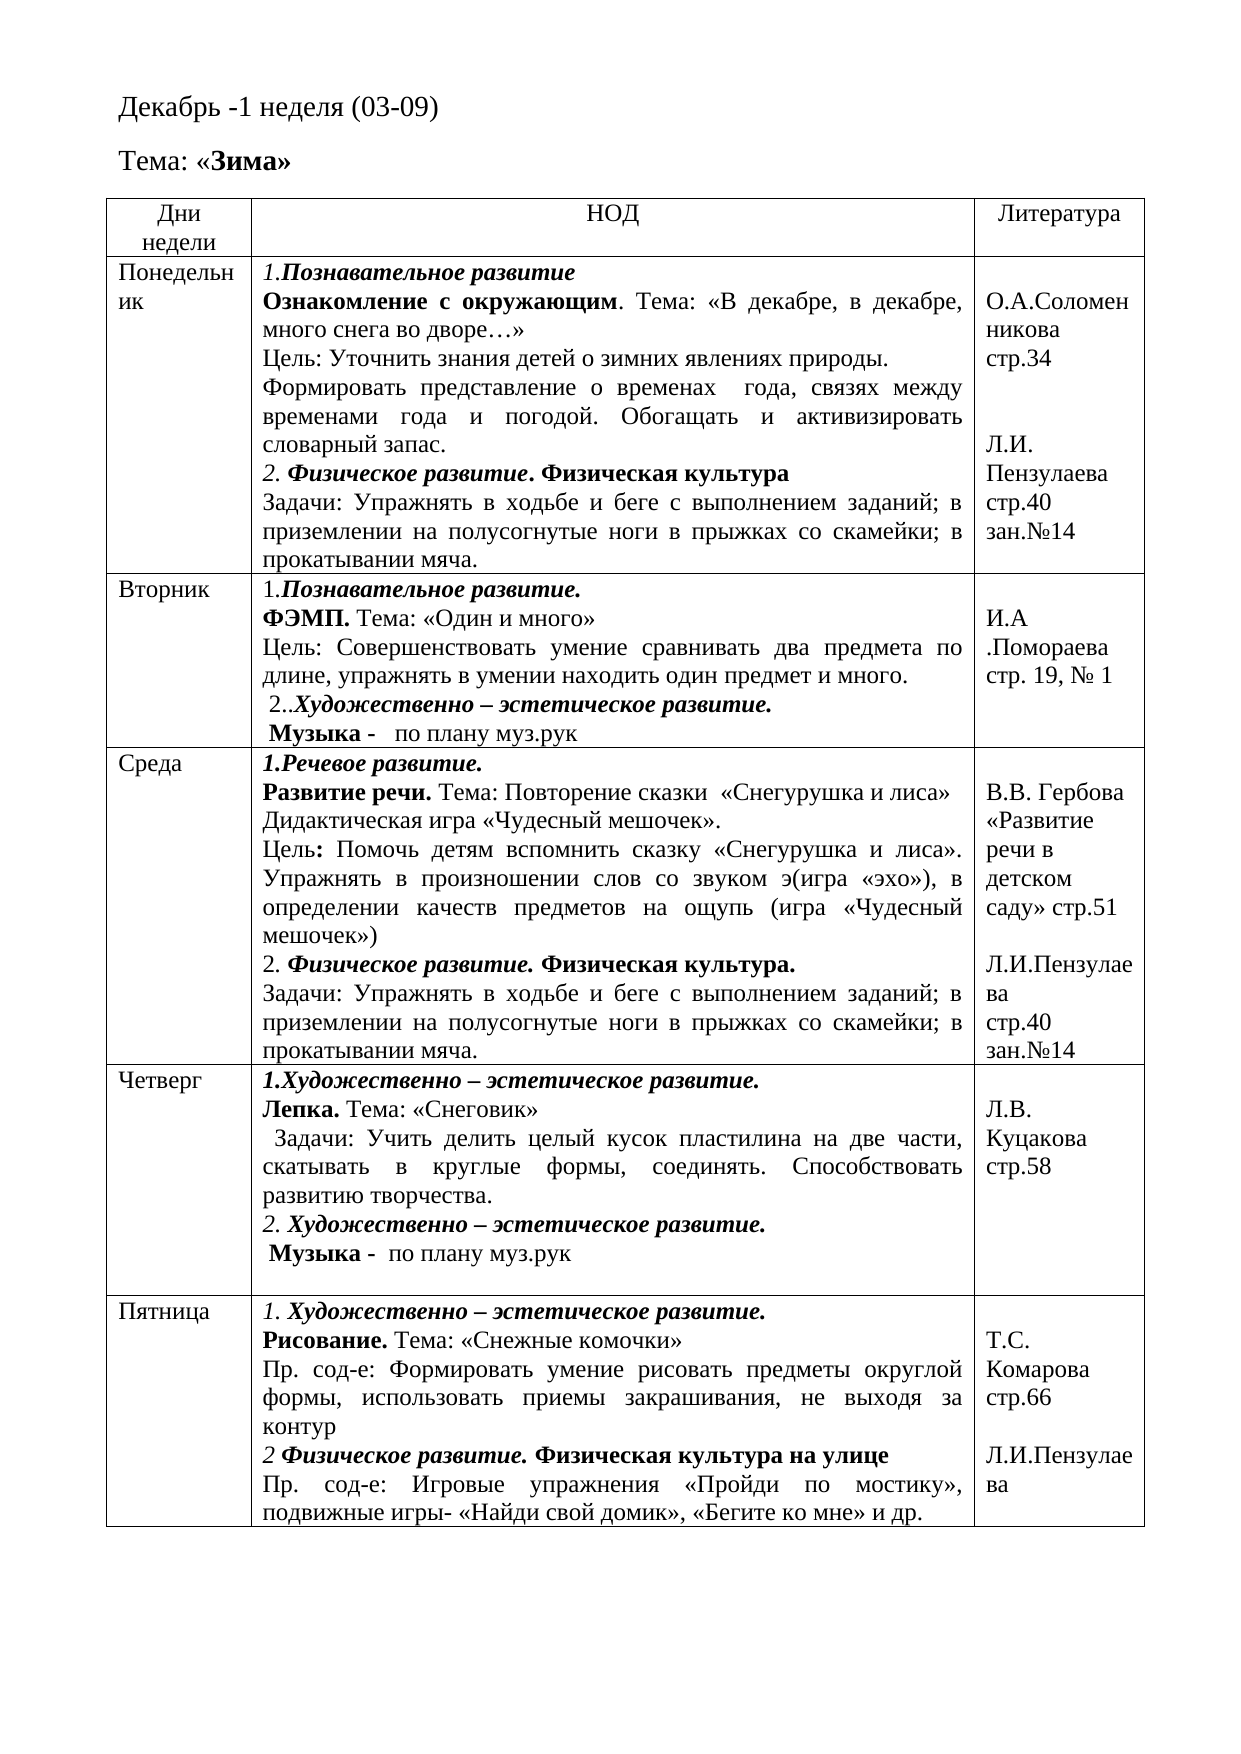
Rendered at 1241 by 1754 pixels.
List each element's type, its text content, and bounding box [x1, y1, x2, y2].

table_cell Л.В. Куцакова стр.58 [975, 1065, 1144, 1295]
table_header Дни недели [107, 199, 251, 256]
table_cell Вторник [107, 574, 251, 747]
table_cell 1.Познавательное развитие Ознакомление с окружающим. Тема: «В декабре, в декабре, много снега во дворе…» Цель: Уточнить знания детей о зимних явлениях природы. Формировать представление о временах года, связях между временами года и погодой. Обогащать и активизировать словарный запас. 2. Физическое развитие. Физическая культура Задачи: Упражнять в ходьбе и беге с выполнением заданий; в приземлении на полусогнутые ноги в прыжках со скамейки; в прокатывании мяча. [252, 257, 974, 573]
table_cell 1.Художественно – эстетическое развитие. Лепка. Тема: «Снеговик» Задачи: Учить делить целый кусок пластилина на две части, скатывать в круглые формы, соединять. Способствовать развитию творчества. 2. Художественно – эстетическое развитие. Музыка - по плану муз.рук [252, 1065, 974, 1295]
table_cell Т.С. Комарова стр.66 Л.И.Пензулаева [975, 1296, 1144, 1526]
table_cell Четверг [107, 1065, 251, 1295]
table_cell 1.Познавательное развитие. ФЭМП. Тема: «Один и много» Цель: Совершенствовать умение сравнивать два предмета по длине, упражнять в умении находить один предмет и много. 2..Художественно – эстетическое развитие. Музыка - по плану муз.рук [252, 574, 974, 747]
table_cell Пятница [107, 1296, 251, 1526]
table_cell 1.Речевое развитие. Развитие речи. Тема: Повторение сказки «Снегурушка и лиса» Дидактическая игра «Чудесный мешочек». Цель: Помочь детям вспомнить сказку «Снегурушка и лиса». Упражнять в произношении слов со звуком э(игра «эхо»), в определении качеств предметов на ощупь (игра «Чудесный мешочек») 2. Физическое развитие. Физическая культура. Задачи: Упражнять в ходьбе и беге с выполнением заданий; в приземлении на полусогнутые ноги в прыжках со скамейки; в прокатывании мяча. [252, 748, 974, 1064]
table_header Литература [975, 199, 1144, 256]
table_cell Среда [107, 748, 251, 1064]
text Декабрь -1 неделя (03-09) [118, 89, 1152, 122]
table_cell 1. Художественно – эстетическое развитие. Рисование. Тема: «Снежные комочки» Пр. сод-е: Формировать умение рисовать предметы округлой формы, использовать приемы закрашивания, не выходя за контур 2 Физическое развитие. Физическая культура на улице Пр. сод-е: Игровые упражнения «Пройди по мостику», подвижные игры- «Найди свой домик», «Бегите ко мне» и др. [252, 1296, 974, 1526]
table_cell И.А .Помораева стр. 19, № 1 [975, 574, 1144, 747]
table_cell О.А.Соломенникова стр.34 Л.И. Пензулаева стр.40 зан.№14 [975, 257, 1144, 573]
text Тема: «Зима» [118, 143, 1152, 177]
table_cell Понедельник [107, 257, 251, 573]
table_cell В.В. Гербова «Развитие речи в детском саду» стр.51 Л.И.Пензулаева стр.40 зан.№14 [975, 748, 1144, 1064]
table_header НОД [252, 199, 974, 256]
